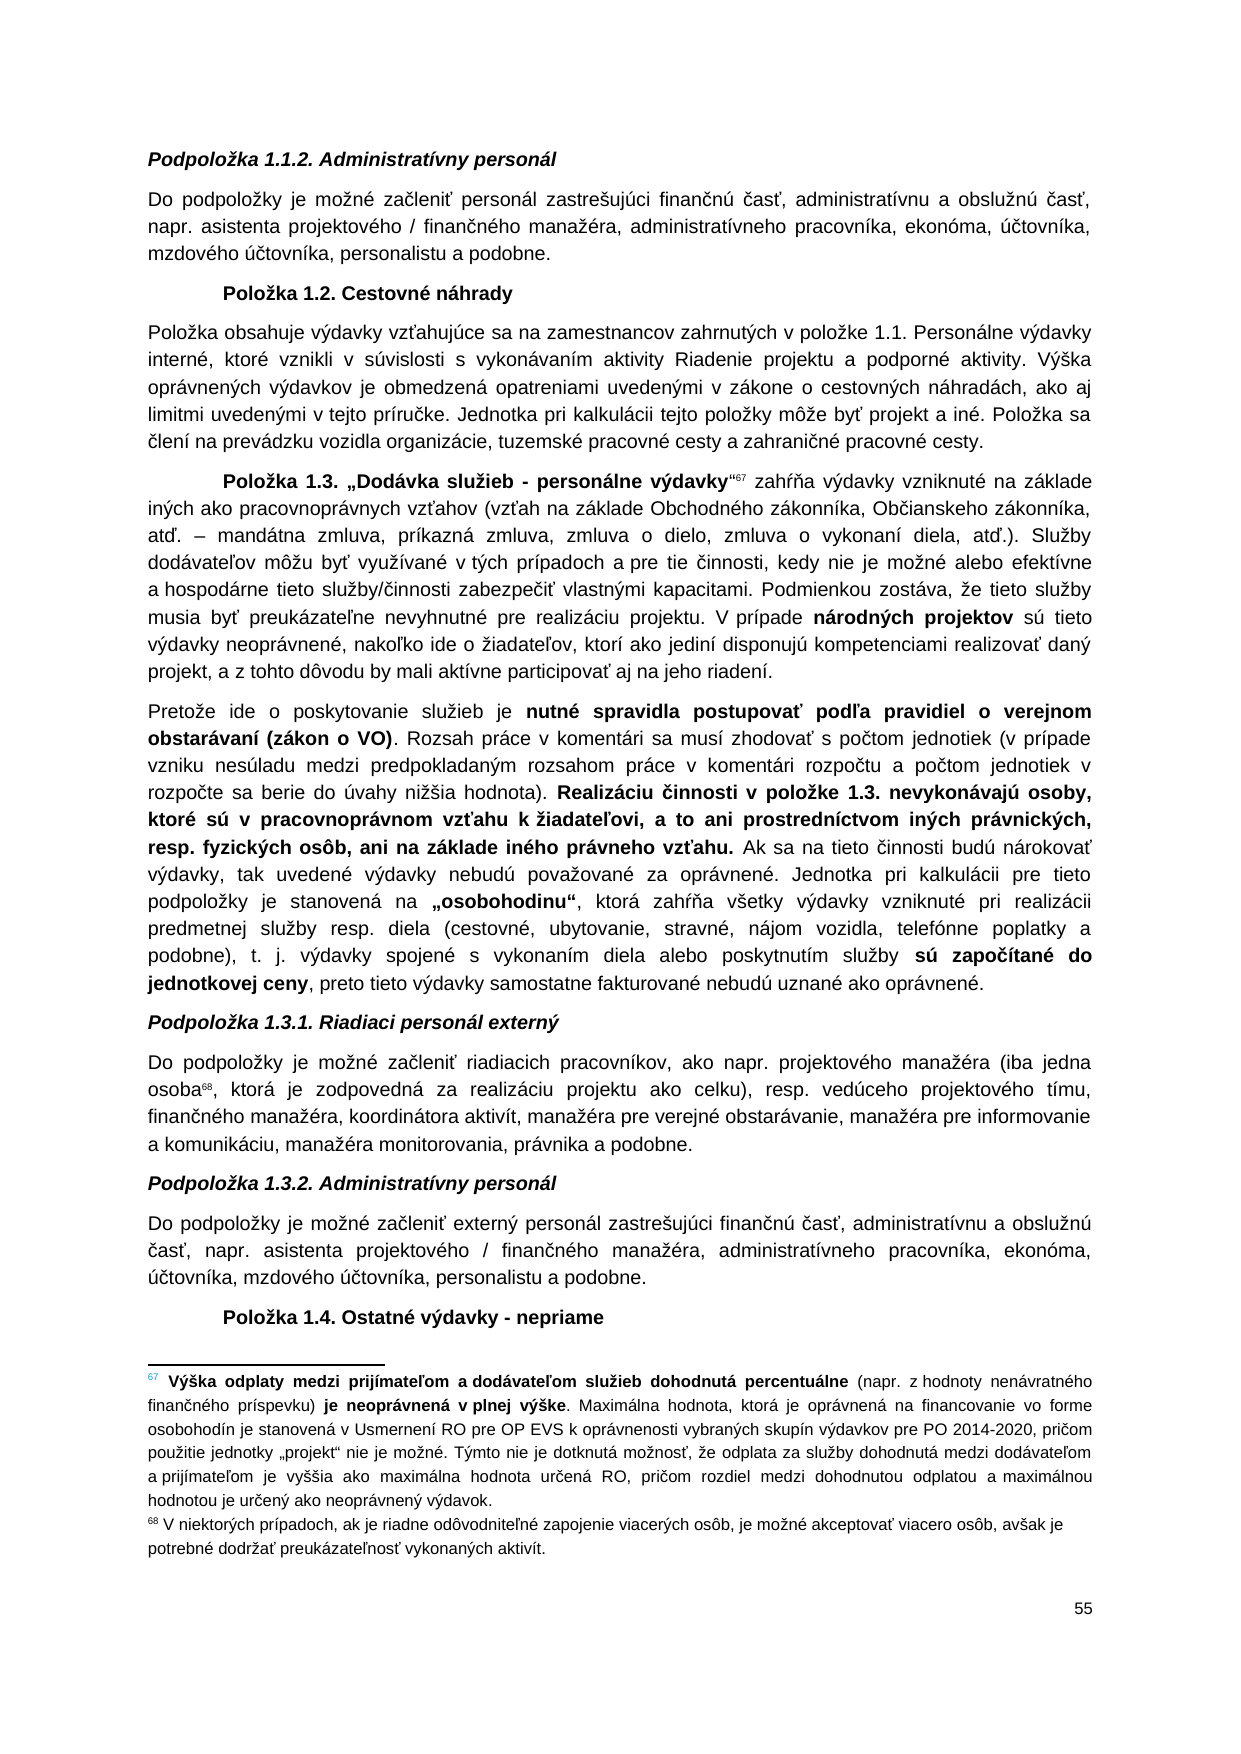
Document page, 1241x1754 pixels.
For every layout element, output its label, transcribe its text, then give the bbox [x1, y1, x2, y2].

text Položka 1.3. „Dodávka služieb - personálne výdavky“ zahŕňa výdavky vzniknuté na základe iných ako pracovnoprávnych vzťahov (vzťah na základe Obchodného zákonníka, Občianskeho zákonníka, atď. – mandátna zmluva, príkazná zmluva, zmluva o dielo, zmluva o vykonaní diela, atď.). Služby dodávateľov môžu byť využívané v tých prípadoch a pre tie činnosti, kedy nie je možné alebo efektívne a hospodárne tieto služby/činnosti zabezpečiť vlastnými kapacitami. Podmienkou zostáva, že tieto služby musia byť preukázateľne nevyhnutné pre realizáciu projektu. V prípade národných projektov sú tieto výdavky neoprávnené, nakoľko ide o žiadateľov, ktorí ako jediní disponujú kompetenciami realizovať daný projekt, a z tohto dôvodu by mali aktívne participovať aj na jeho riadení. [148, 469, 1092, 683]
text Do podpoložky je možné začleniť riadiacich pracovníkov, ako napr. projektového manažéra (iba jedna osoba, ktorá je zodpovedná za realizáciu projektu ako celku), resp. vedúceho projektového tímu, finančného manažéra, koordinátora aktivít, manažéra pre verejné obstarávanie, manažéra pre informovanie a komunikáciu, manažéra monitorovania, právnika a podobne. [148, 1051, 1092, 1155]
text Položka obsahuje výdavky vzťahujúce sa na zamestnancov zahrnutých v položke 1.1. Personálne výdavky interné, ktoré vznikli v súvislosti s vykonávaním aktivity Riadenie projektu a podporné aktivity. Výška oprávnených výdavkov je obmedzená opatreniami uvedenými v zákone o cestovných náhradách, ako aj limitmi uvedenými v tejto príručke. Jednotka pri kalkulácii tejto položky môže byť projekt a iné. Položka sa člení na prevádzku vozidla organizácie, tuzemské pracovné cesty a zahraničné pracovné cesty. [148, 321, 1092, 453]
text Do podpoložky je možné začleniť externý personál zastrešujúci finančnú časť, administratívnu a obslužnú časť, napr. asistenta projektového / finančného manažéra, administratívneho pracovníka, ekonóma, účtovníka, mzdového účtovníka, personalistu a podobne. [148, 1212, 1092, 1289]
text Podpoložka 1.3.2. Administratívny personál [148, 1172, 1092, 1195]
text Položka 1.2. Cestovné náhrady [148, 281, 1092, 304]
text Do podpoložky je možné začleniť personál zastrešujúci finančnú časť, administratívnu a obslužnú časť, napr. asistenta projektového / finančného manažéra, administratívneho pracovníka, ekonóma, účtovníka, mzdového účtovníka, personalistu a podobne. [148, 187, 1092, 264]
text Pretože ide o poskytovanie služieb je nutné spravidla postupovať podľa pravidiel o verejnom obstarávaní (zákon o VO). Rozsah práce v komentári sa musí zhodovať s počtom jednotiek (v prípade vzniku nesúladu medzi predpokladaným rozsahom práce v komentári rozpočtu a počtom jednotiek v rozpočte sa berie do úvahy nižšia hodnota). Realizáciu činnosti v položke 1.3. nevykonávajú osoby, ktoré sú v pracovnoprávnom vzťahu k žiadateľovi, a to ani prostredníctvom iných právnických, resp. fyzických osôb, ani na základe iného právneho vzťahu. Ak sa na tieto činnosti budú nárokovať výdavky, tak uvedené výdavky nebudú považované za oprávnené. Jednotka pri kalkulácii pre tieto podpoložky je stanovená na „osobohodinu“, ktorá zahŕňa všetky výdavky vzniknuté pri realizácii predmetnej služby resp. diela (cestovné, ubytovanie, stravné, nájom vozidla, telefónne poplatky a podobne), t. j. výdavky spojené s vykonaním diela alebo poskytnutím služby sú započítané do jednotkovej ceny, preto tieto výdavky samostatne fakturované nebudú uznané ako oprávnené. [148, 699, 1092, 994]
text Podpoložka 1.1.2. Administratívny personál [148, 148, 1092, 170]
text Podpoložka 1.3.1. Riadiaci personál externý [148, 1011, 1092, 1034]
text Položka 1.4. Ostatné výdavky - nepriame [148, 1306, 1092, 1328]
